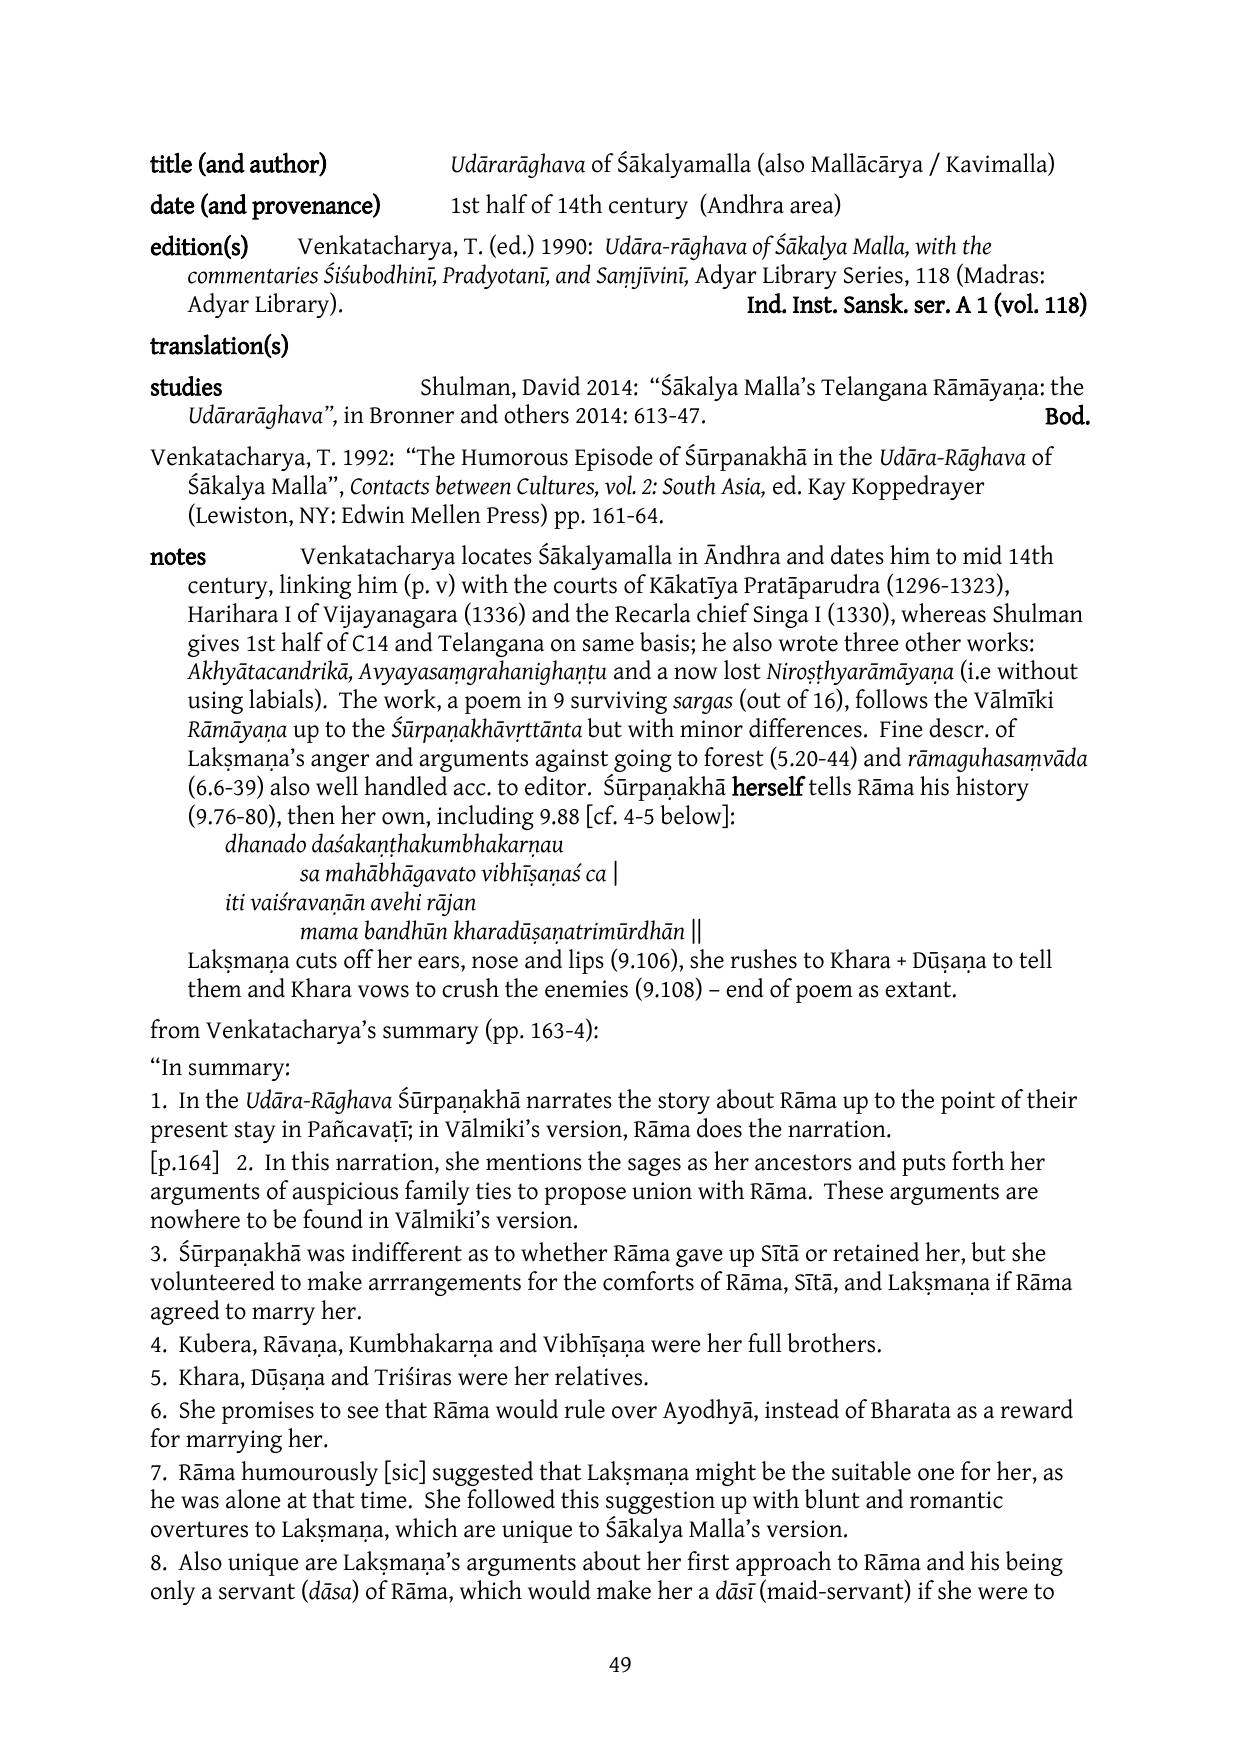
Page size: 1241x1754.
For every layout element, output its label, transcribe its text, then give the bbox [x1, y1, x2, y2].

text 4. Kubera, Rāvaṇa, Kumbhakarṇa and Vibhīṣaṇa were her full brothers. [150, 1330, 1090, 1359]
text 5. Khara, Dūṣaṇa and Triśiras were her relatives. [150, 1363, 1090, 1392]
text 1. In the Udāra-Rāghava Śūrpaṇakhā narrates the story about Rāma up to the point of their present stay in Pañcavaṭī; in Vālmiki’s version, Rāma does the narration. [150, 1087, 1090, 1144]
text 7. Rāma humourously [sic] suggested that Lakṣmaṇa might be the suitable one for her, as he was alone at that time. She followed this suggestion up with blunt and romantic overtures to Lakṣmaṇa, which are unique to Śākalya Malla’s version. [150, 1458, 1090, 1544]
text [p.164] 2. In this narration, she mentions the sages as her ancestors and puts forth her arguments of auspicious family ties to propose union with Rāma. These arguments are nowhere to be found in Vālmiki’s version. [150, 1149, 1090, 1235]
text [150, 1549, 1090, 1606]
text 3. Śūrpaṇakhā was indifferent as to whether Rāma gave up Sītā or retained her, but she volunteered to make arrrangements for the comforts of Rāma, Sītā, and Lakṣmaṇa if Rāma agreed to marry her. [150, 1239, 1090, 1326]
text 6. She promises to see that Rāma would rule over Ayodhyā, instead of Bharata as a reward for marrying her. [150, 1396, 1090, 1454]
text translation(s) [150, 332, 1090, 361]
text date (and provenance) 1st half of 14th century (Andhra area) [150, 191, 1090, 220]
text from Venkatacharya’s summary (pp. 163-4): [150, 1017, 1090, 1045]
text title (and author) Udārarāghava of Śākalyamalla (also Mallācārya / Kavimalla) [150, 150, 1090, 179]
text notes Venkatacharya locates Śākalyamalla in Āndhra and dates him to mid 14th century, linking him (p. v) with the courts of Kākatīya Pratāparudra (1296-1323), Harihara I of Vijayanagara (1336) and the Recarla chief Singa I (1330), whereas Shulman gives 1st half of C14 and Telangana on same basis; he also wrote three other works: Akhyātacandrikā, Avyayasaṃgrahanighaṇṭu and a now lost Niroṣṭhyarāmāyaṇa (i.e without using labials). The work, a poem in 9 surviving sargas (out of 16), follows the Vālmīki Rāmāyaṇa up to the Śūrpaṇakhāvṛttānta but with minor differences. Fine descr. of Lakṣmaṇa’s anger and arguments against going to forest (5.20-44) and rāmaguhasaṃvāda (6.6-39) also well handled acc. to editor. Śūrpaṇakhā herself tells Rāma his history (9.76-80), then her own, including 9.88 [cf. 4-5 below]: dhanado daśakaṇṭhakumbhakarṇau sa mahābhāgavato vibhīṣaṇaś ca | iti vaiśravaṇān avehi rājan mama bandhūn kharadūṣaṇatrimūrdhān || Lakṣmaṇa cuts off her ears, nose and lips (9.106), she rushes to Khara + Dūṣaṇa to tell them and Khara vows to crush the enemies (9.108) – end of poem as extant. [150, 542, 1090, 1004]
text Venkatacharya, T. 1992: “The Humorous Episode of Śūrpanakhā in the Udāra-Rāghava of Śākalya Malla”, Contacts between Cultures, vol. 2: South Asia, ed. Kay Koppedrayer (Lewiston, NY: Edwin Mellen Press) pp. 161-64. [150, 443, 1090, 530]
text studies Shulman, David 2014: “Śākalya Malla’s Telangana Rāmāyaṇa: the Udārarāghava”, in Bronner and others 2014: 613-47. Bod. [150, 373, 1090, 431]
text edition(s) Venkatacharya, T. (ed.) 1990: Udāra-rāghava of Śākalya Malla, with the commentaries Śiśubodhinī, Pradyotanī, and Saṃjīvinī, Adyar Library Series, 118 (Madras: Adyar Library). Ind. Inst. Sansk. ser. A 1 (vol. 118) [150, 233, 1090, 319]
text “In summary: [150, 1054, 1090, 1083]
